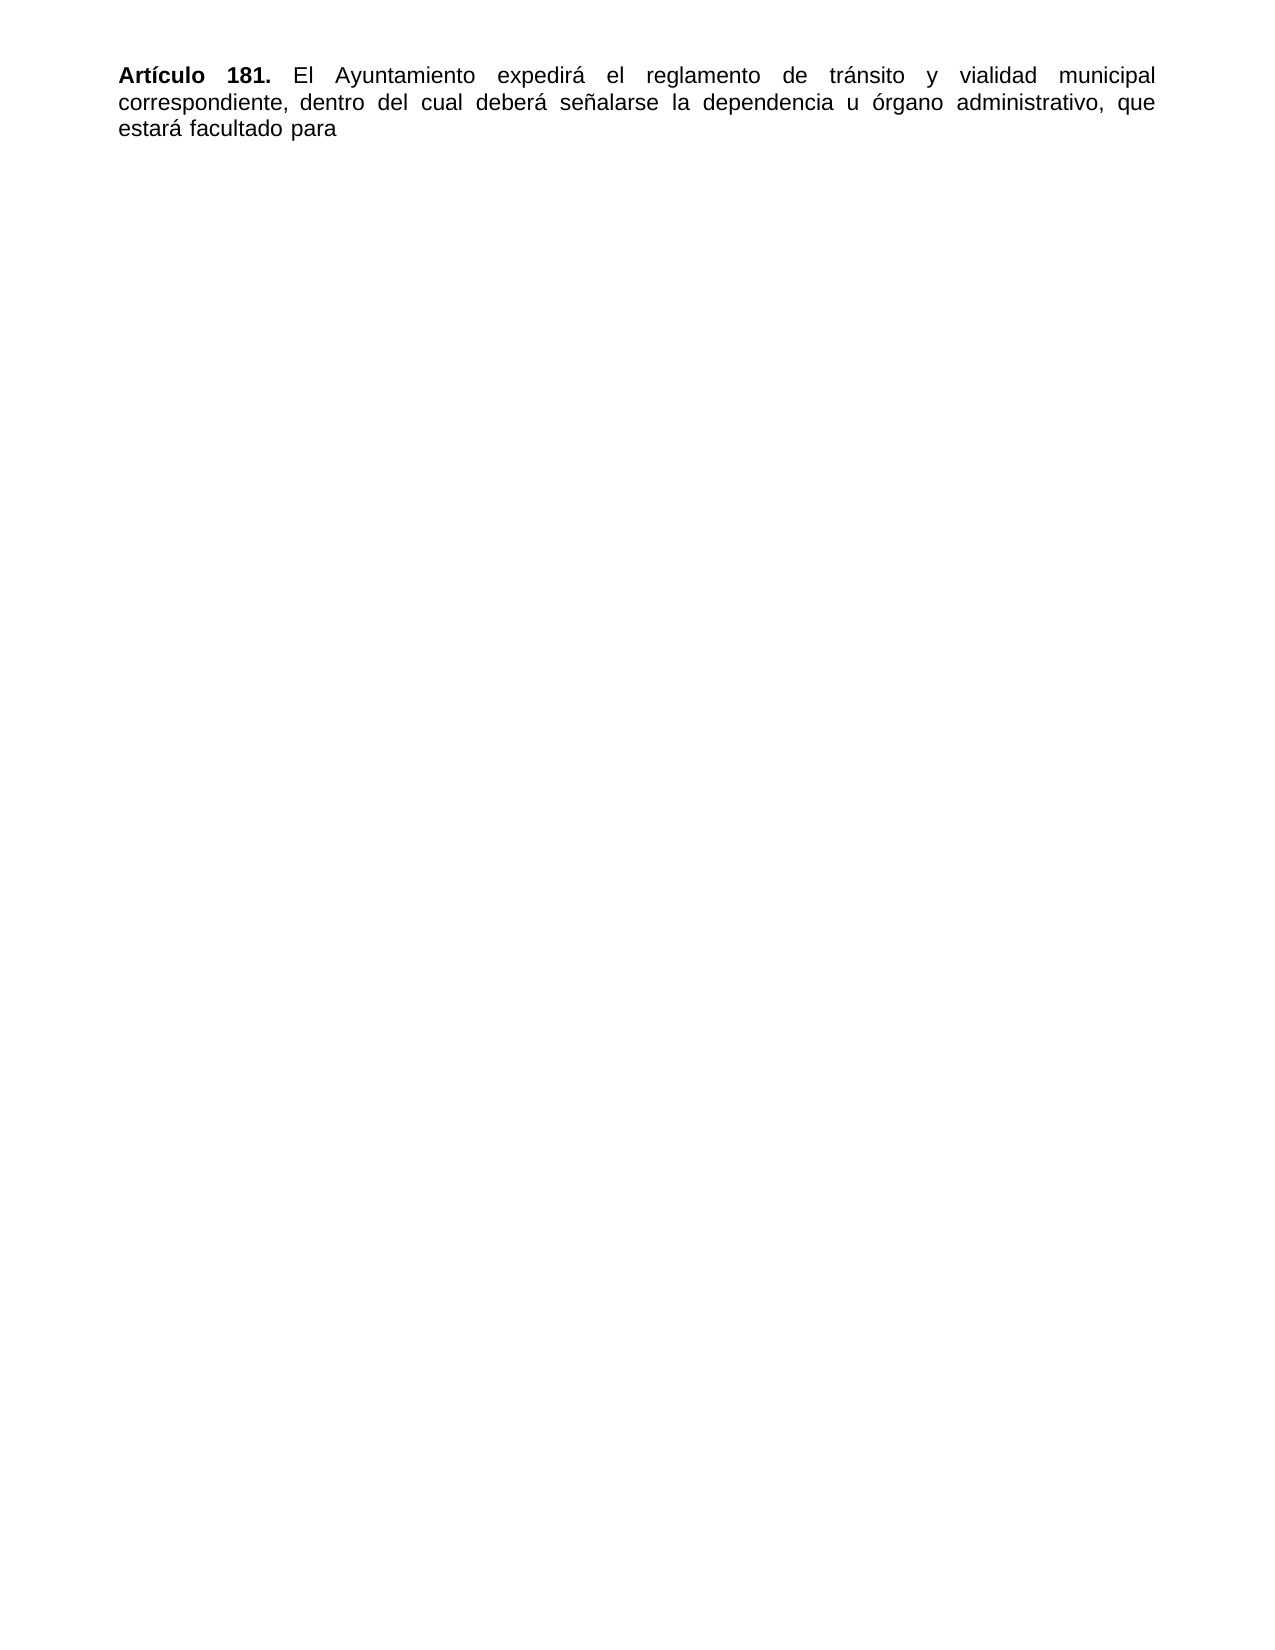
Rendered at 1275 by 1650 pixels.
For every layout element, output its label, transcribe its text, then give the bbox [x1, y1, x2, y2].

text Artículo 181. El Ayuntamiento expedirá el reglamento de tránsito y vialidad municipal correspondiente, dentro del cual deberá señalarse la dependencia u órgano administrativo, que estará facultado para [118, 62, 1156, 142]
